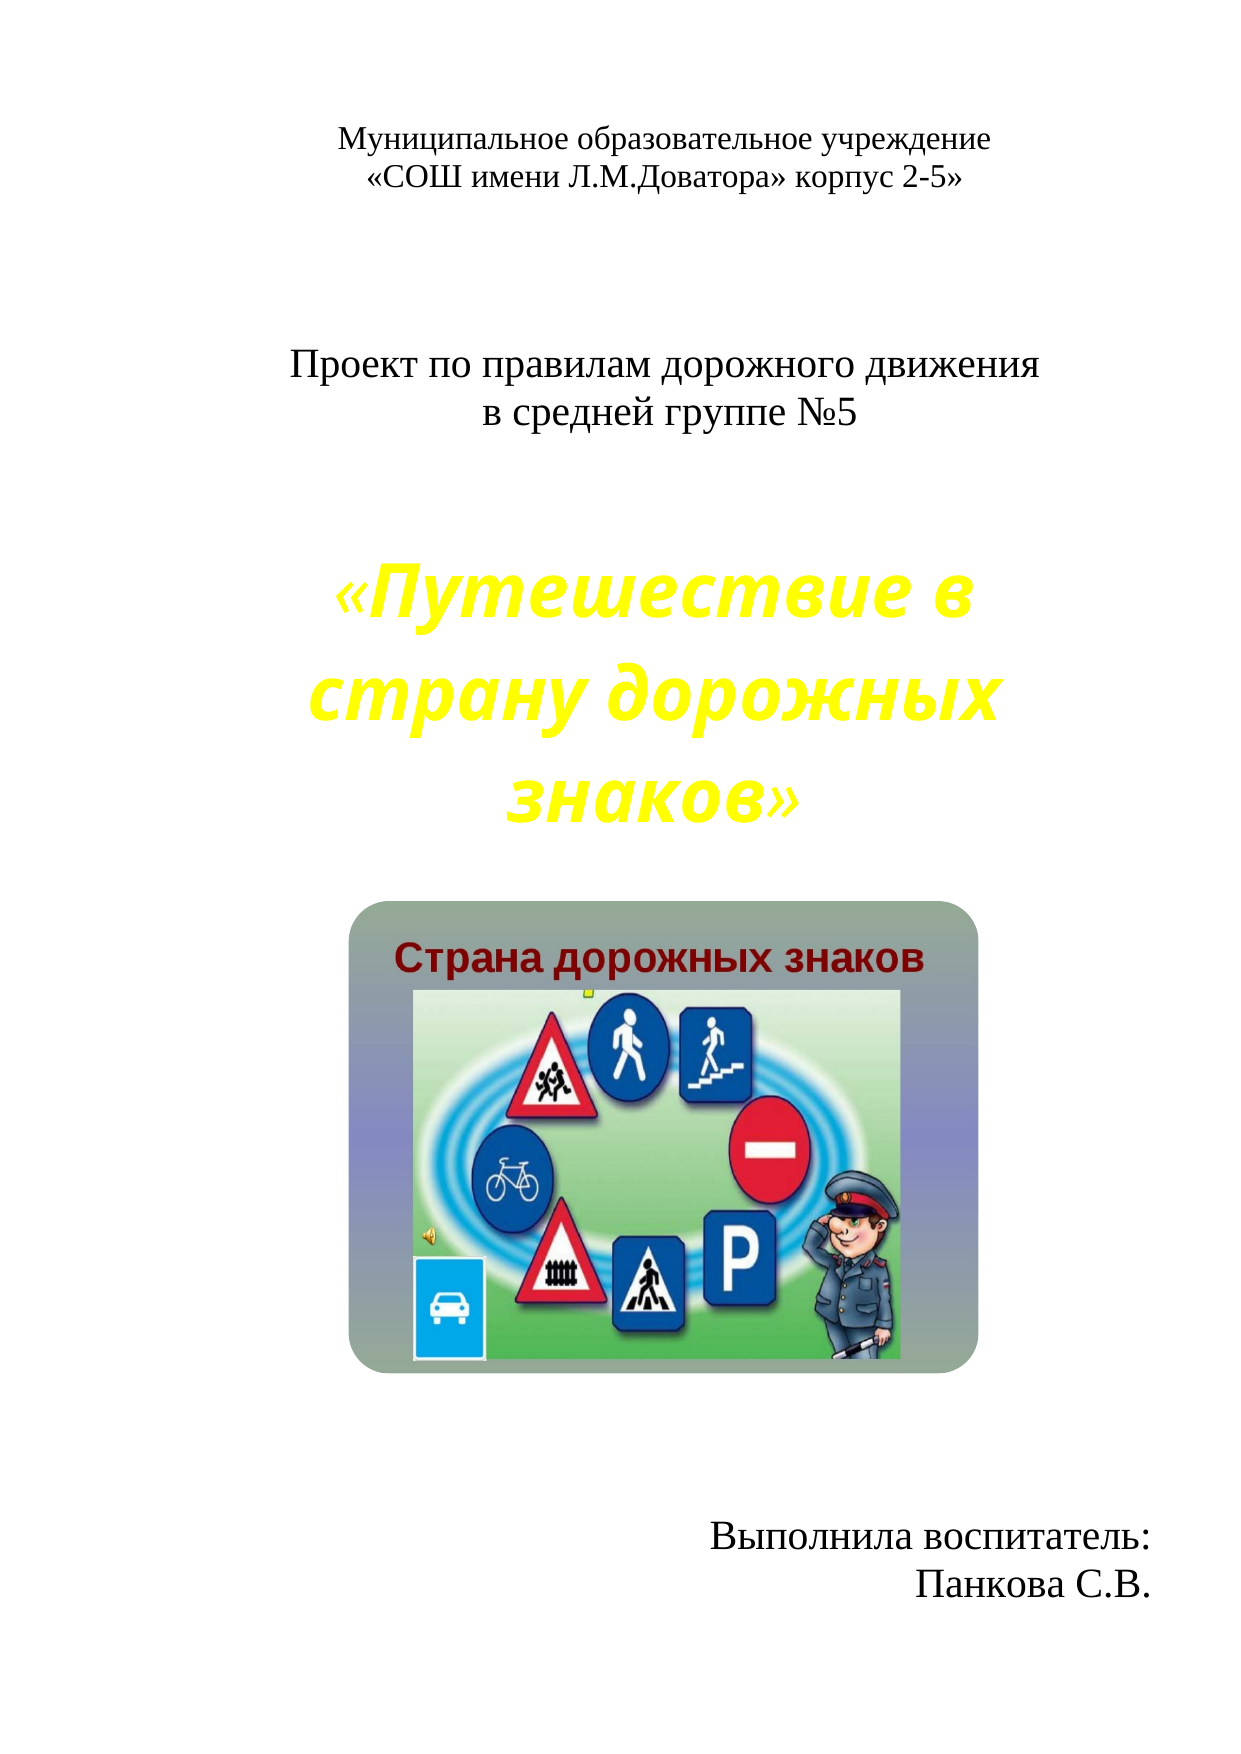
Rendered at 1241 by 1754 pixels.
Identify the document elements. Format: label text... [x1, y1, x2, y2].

text Панкова С.В. [177, 1558, 1152, 1606]
text Выполнила воспитатель: [177, 1511, 1152, 1558]
text Муниципальное образовательное учреждение [177, 118, 1152, 156]
picture [348, 901, 979, 1374]
text Проект по правилам дорожного движения [177, 338, 1152, 386]
text в средней группе №5 [177, 386, 1152, 434]
text «СОШ имени Л.М.Доватора» корпус 2-5» [177, 156, 1152, 195]
